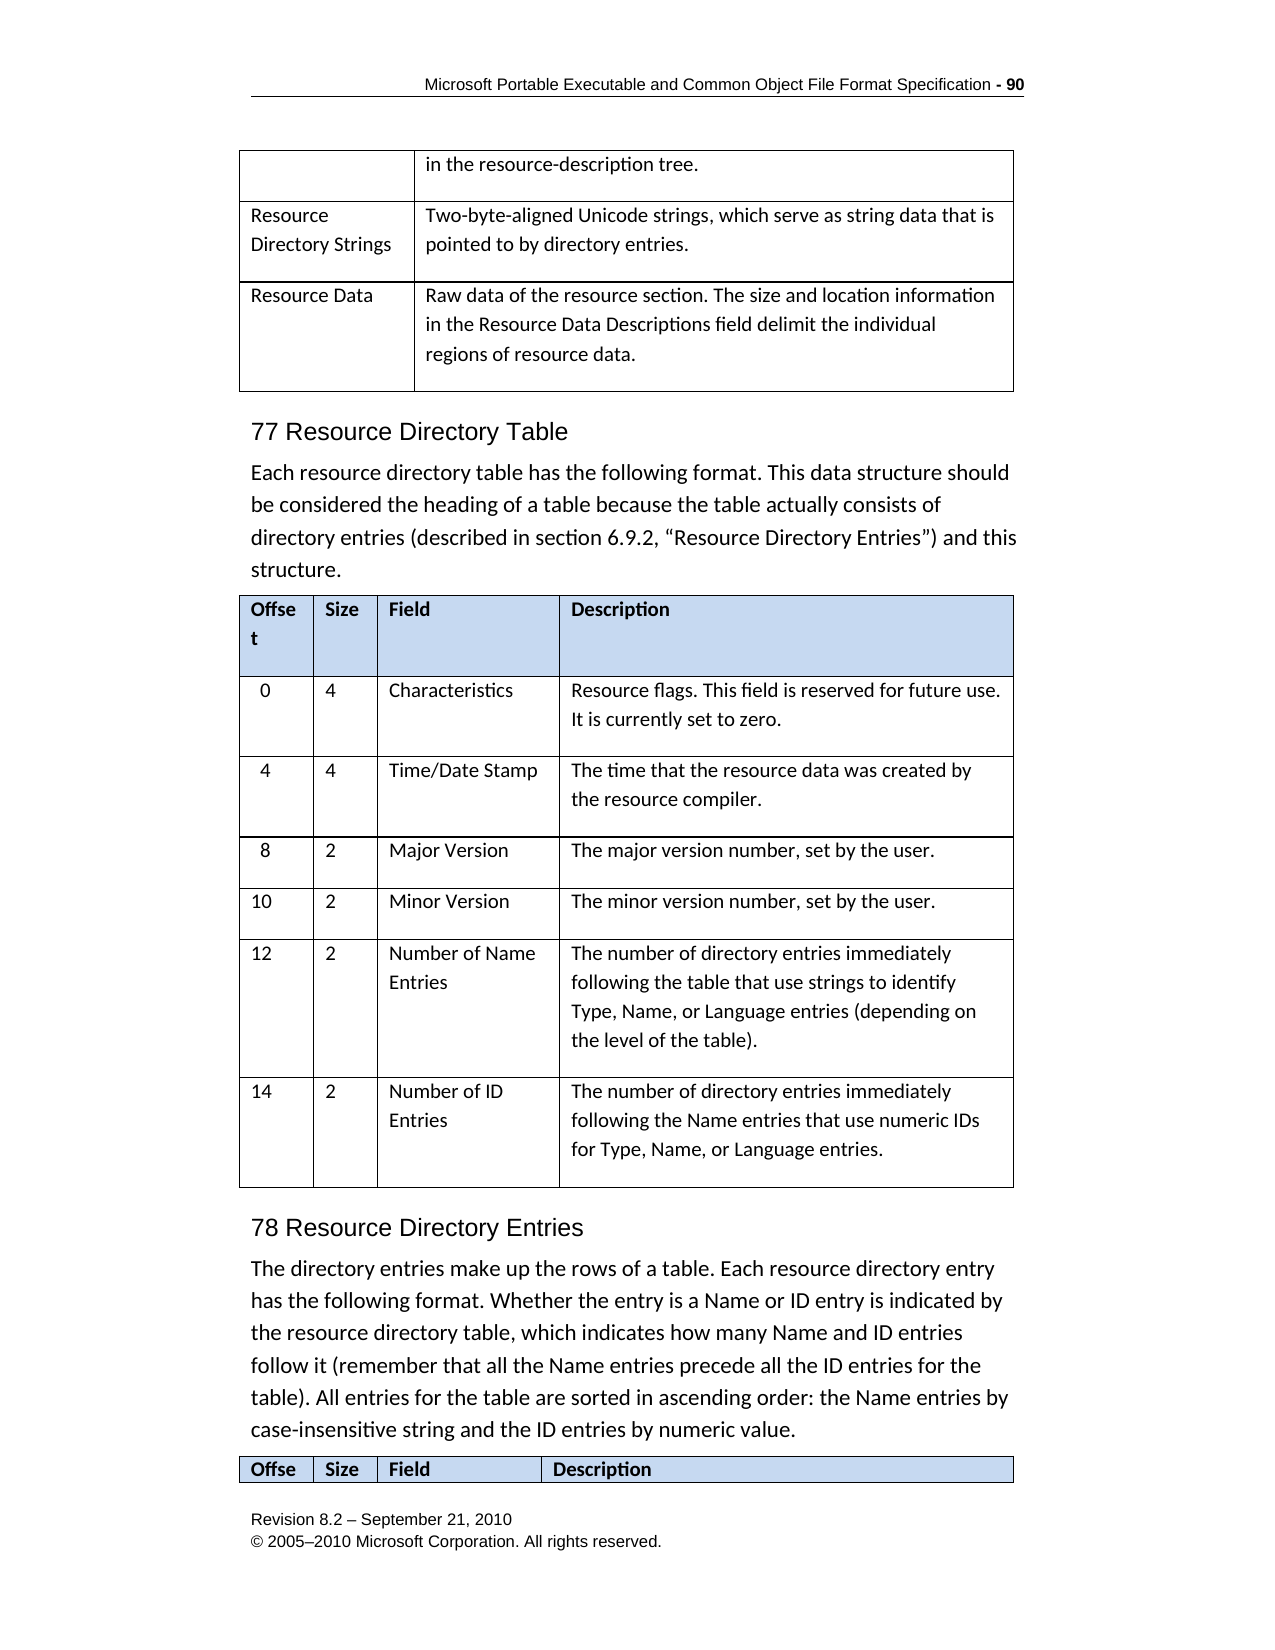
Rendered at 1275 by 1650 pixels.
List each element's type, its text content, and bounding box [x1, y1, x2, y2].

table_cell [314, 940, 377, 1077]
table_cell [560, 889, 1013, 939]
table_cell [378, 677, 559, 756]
subtitle Resource Directory Entries [251, 1213, 1024, 1242]
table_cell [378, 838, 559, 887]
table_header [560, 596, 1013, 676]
text The directory entries make up the rows of a table. Each resource directory entry has the following format. Whether the entry is a Name or ID entry is indicated by the resource directory table, which indicates how many Name and ID entries follow it (remember that all the Name entries precede all the ID entries for the table). All entries for the table are sorted in ascending order: the Name entries by case-insensitive string and the ID entries by numeric value. [251, 1254, 1024, 1443]
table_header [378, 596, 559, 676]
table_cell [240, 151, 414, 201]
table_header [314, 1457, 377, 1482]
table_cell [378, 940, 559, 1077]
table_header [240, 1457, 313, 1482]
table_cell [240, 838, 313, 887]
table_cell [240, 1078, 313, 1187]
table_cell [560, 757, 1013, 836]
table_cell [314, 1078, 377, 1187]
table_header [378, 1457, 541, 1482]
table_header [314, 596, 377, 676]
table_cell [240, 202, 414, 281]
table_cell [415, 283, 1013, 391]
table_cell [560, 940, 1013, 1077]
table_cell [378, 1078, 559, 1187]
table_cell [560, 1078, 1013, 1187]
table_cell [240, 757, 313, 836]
subtitle Resource Directory Table [251, 417, 1024, 446]
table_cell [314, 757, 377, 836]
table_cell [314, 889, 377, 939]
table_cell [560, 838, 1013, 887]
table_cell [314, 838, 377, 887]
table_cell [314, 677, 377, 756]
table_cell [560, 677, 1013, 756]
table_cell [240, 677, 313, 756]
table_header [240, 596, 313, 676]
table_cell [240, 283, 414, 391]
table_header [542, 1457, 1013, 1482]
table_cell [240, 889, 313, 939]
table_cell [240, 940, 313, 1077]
text Each resource directory table has the following format. This data structure should be considered the heading of a table because the table actually consists of directory entries (described in section 6.9.2, “Resource Directory Entries”) and this structure. [251, 458, 1024, 583]
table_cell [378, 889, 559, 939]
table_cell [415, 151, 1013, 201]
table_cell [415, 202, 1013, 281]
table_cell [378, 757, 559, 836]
